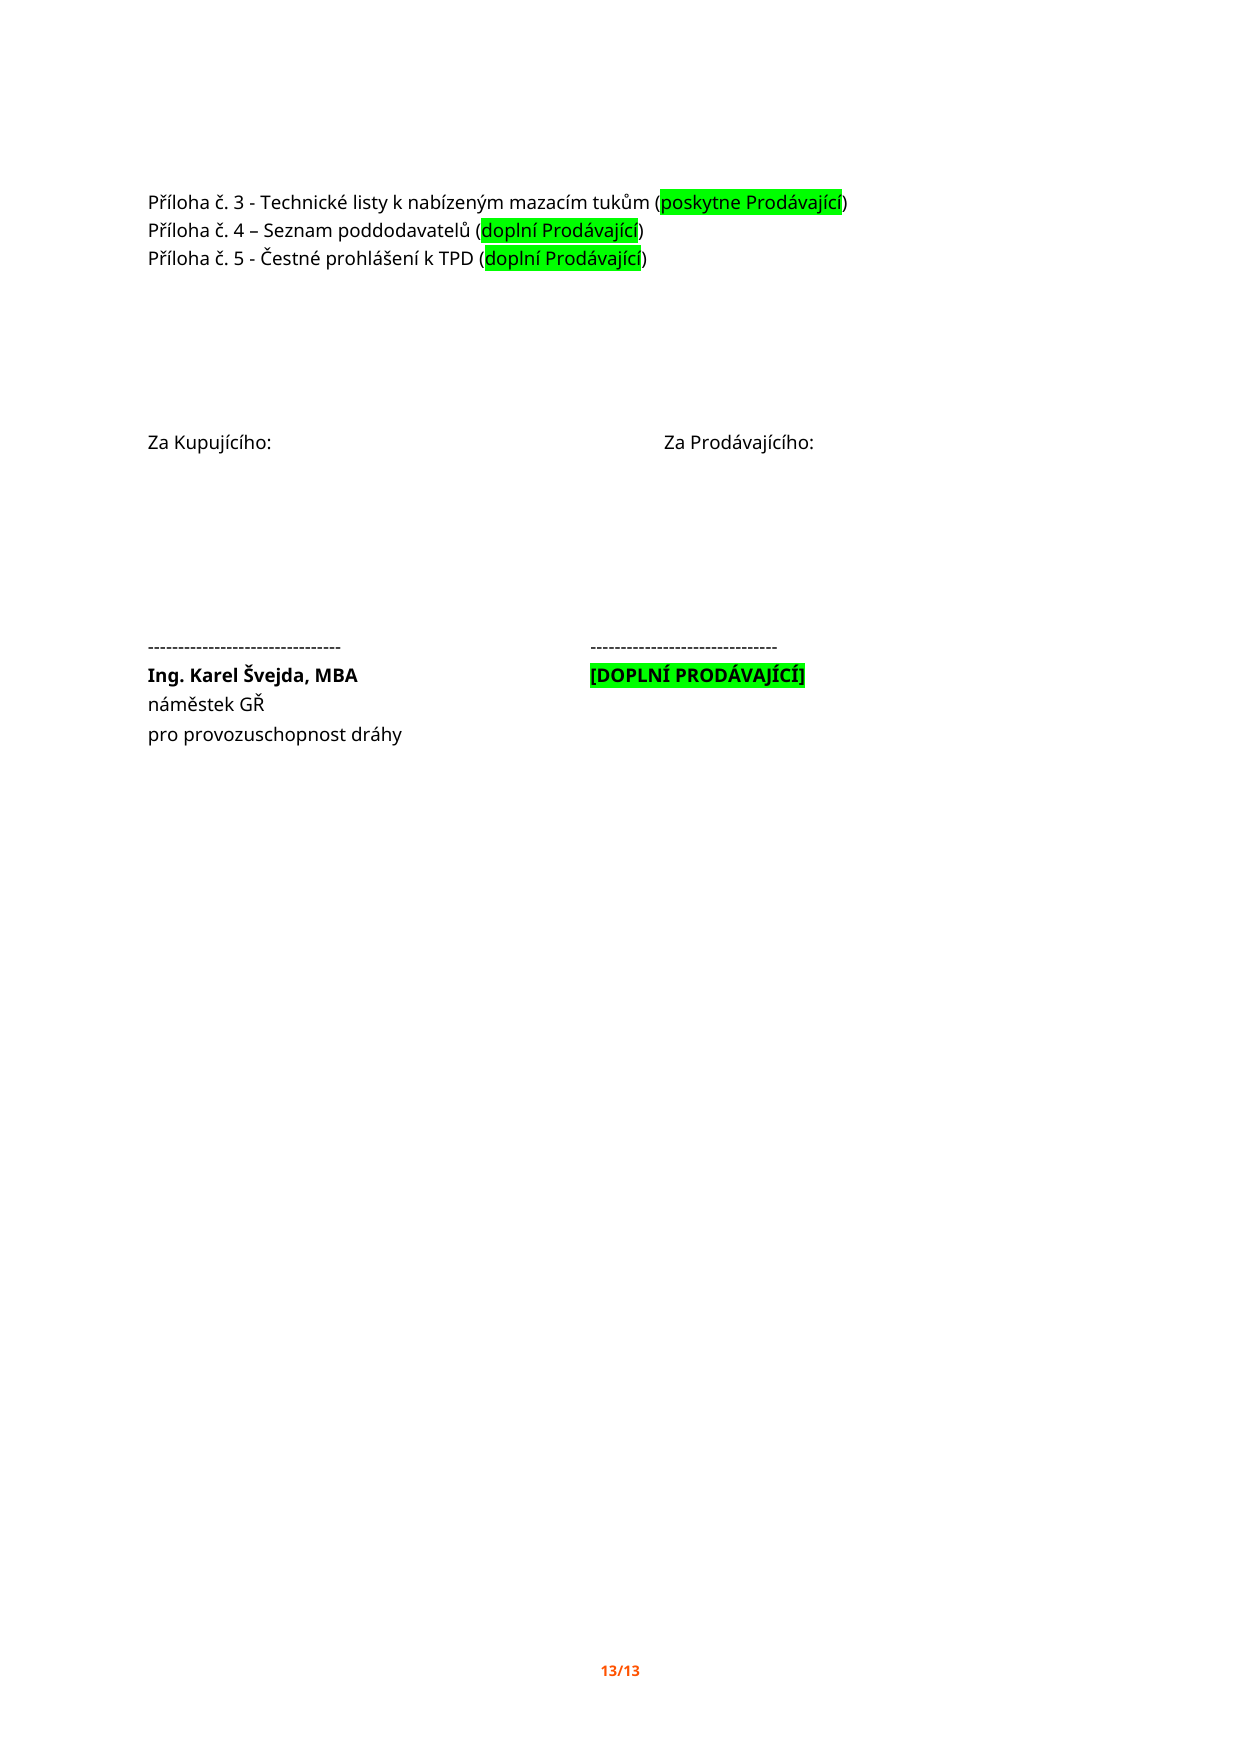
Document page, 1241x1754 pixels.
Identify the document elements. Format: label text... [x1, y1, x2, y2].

text Příloha č. 5 - Čestné prohlášení k TPD (doplní Prodávající) [148, 245, 485, 271]
text Příloha č. 4 – Seznam poddodavatelů (doplní Prodávající) [148, 217, 1093, 243]
text -------------------------------- ------------------------------- Ing. Karel Švejda, MBA [DOPLNÍ PRODÁVAJÍCÍ] náměstek GŘ [148, 633, 1093, 717]
text Příloha č. 3 - Technické listy k nabízeným mazacím tukům (poskytne Prodávající) [842, 189, 1093, 215]
text pro provozuschopnost dráhy [148, 721, 1093, 746]
text Příloha č. 5 - Čestné prohlášení k TPD (doplní Prodávající) [641, 245, 1093, 271]
text Za Kupujícího: Za Prodávajícího: [148, 429, 1093, 455]
text Příloha č. 3 - Technické listy k nabízeným mazacím tukům (poskytne Prodávající) [148, 189, 660, 215]
